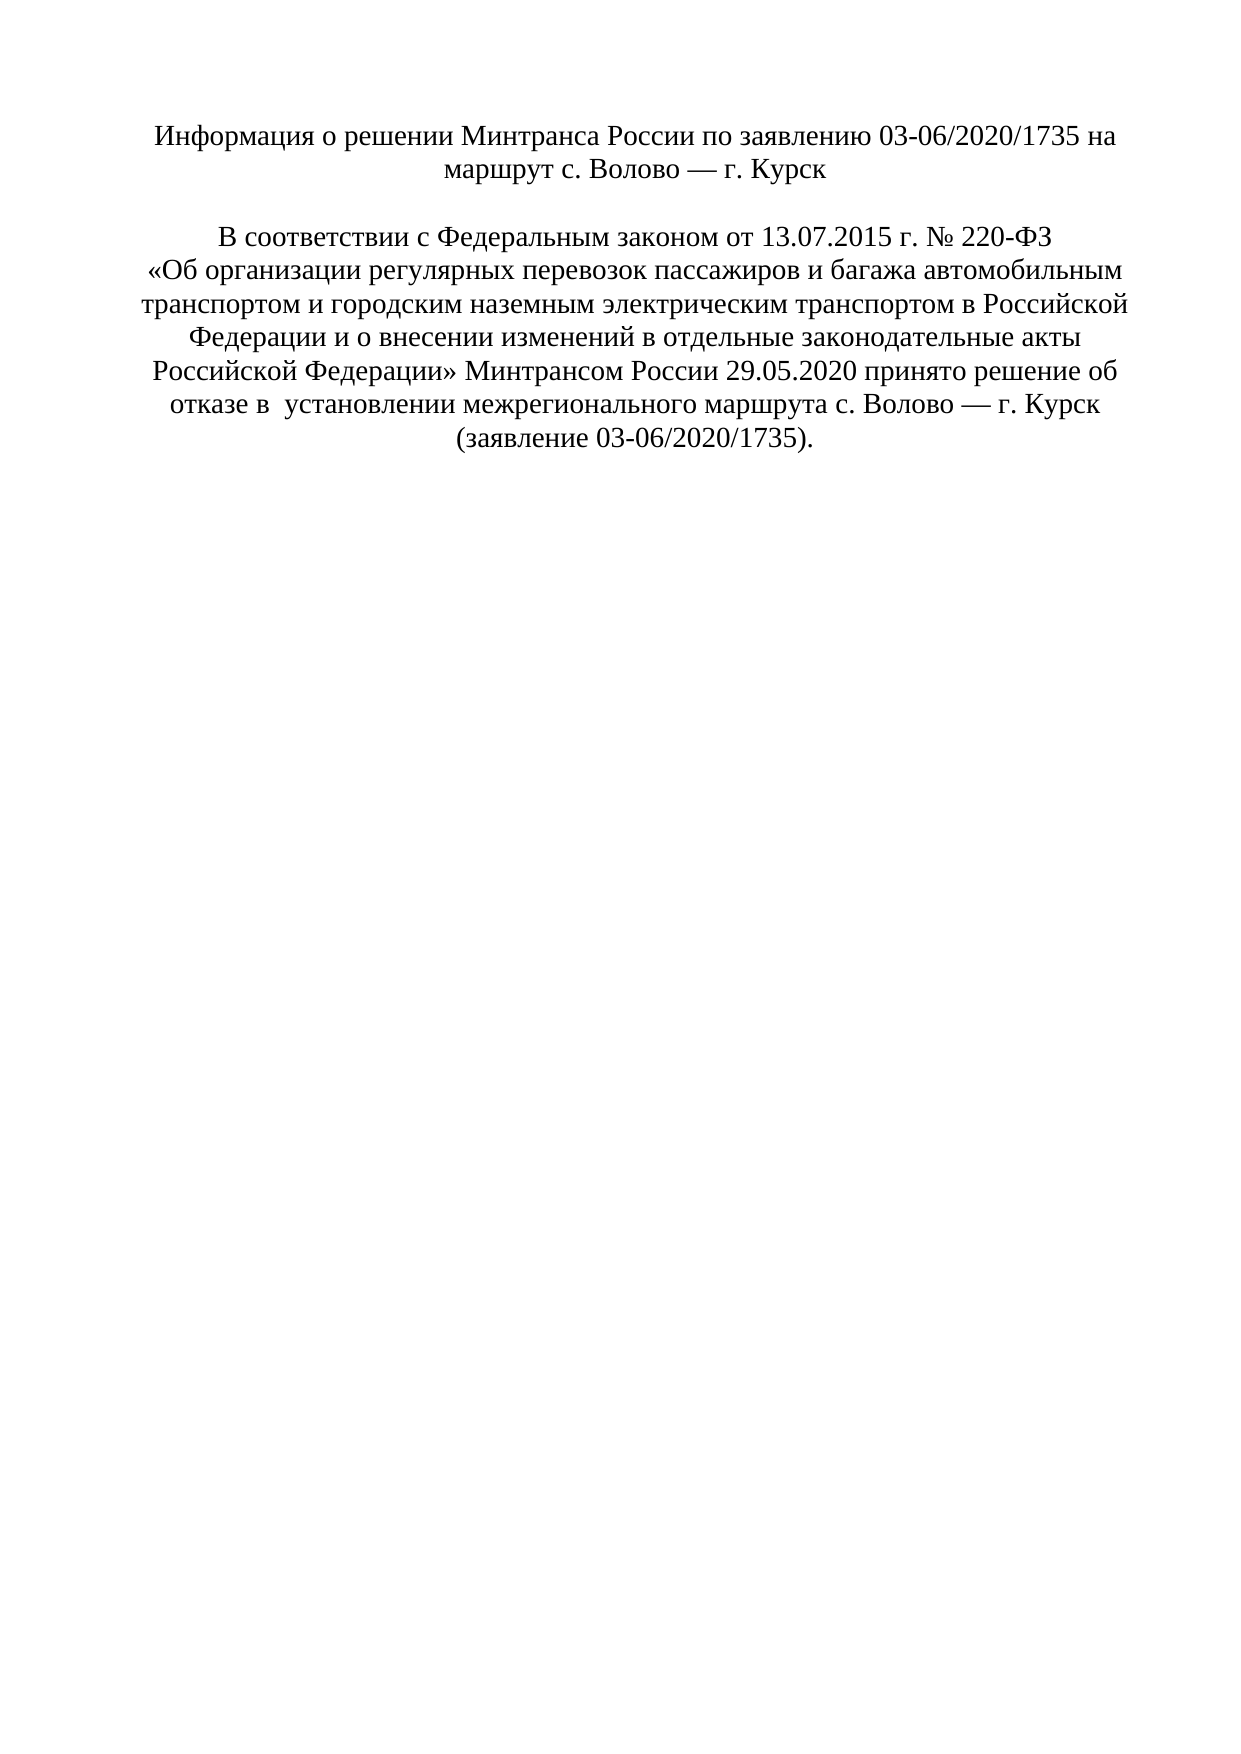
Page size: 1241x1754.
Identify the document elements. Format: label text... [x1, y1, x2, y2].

text В соответствии с Федеральным законом от 13.07.2015 г. № 220-ФЗ «Об организации регулярных перевозок пассажиров и багажа автомобильным транспортом и городским наземным электрическим транспортом в Российской Федерации и о внесении изменений в отдельные законодательные акты Российской Федерации» Минтрансом России 29.05.2020 принято решение об отказе в установлении межрегионального маршрута с. Волово — г. Курск (заявление 03-06/2020/1735). [118, 219, 1152, 453]
text Информация о решении Минтранса России по заявлению 03-06/2020/1735 на маршрут с. Волово — г. Курск [118, 118, 1152, 185]
